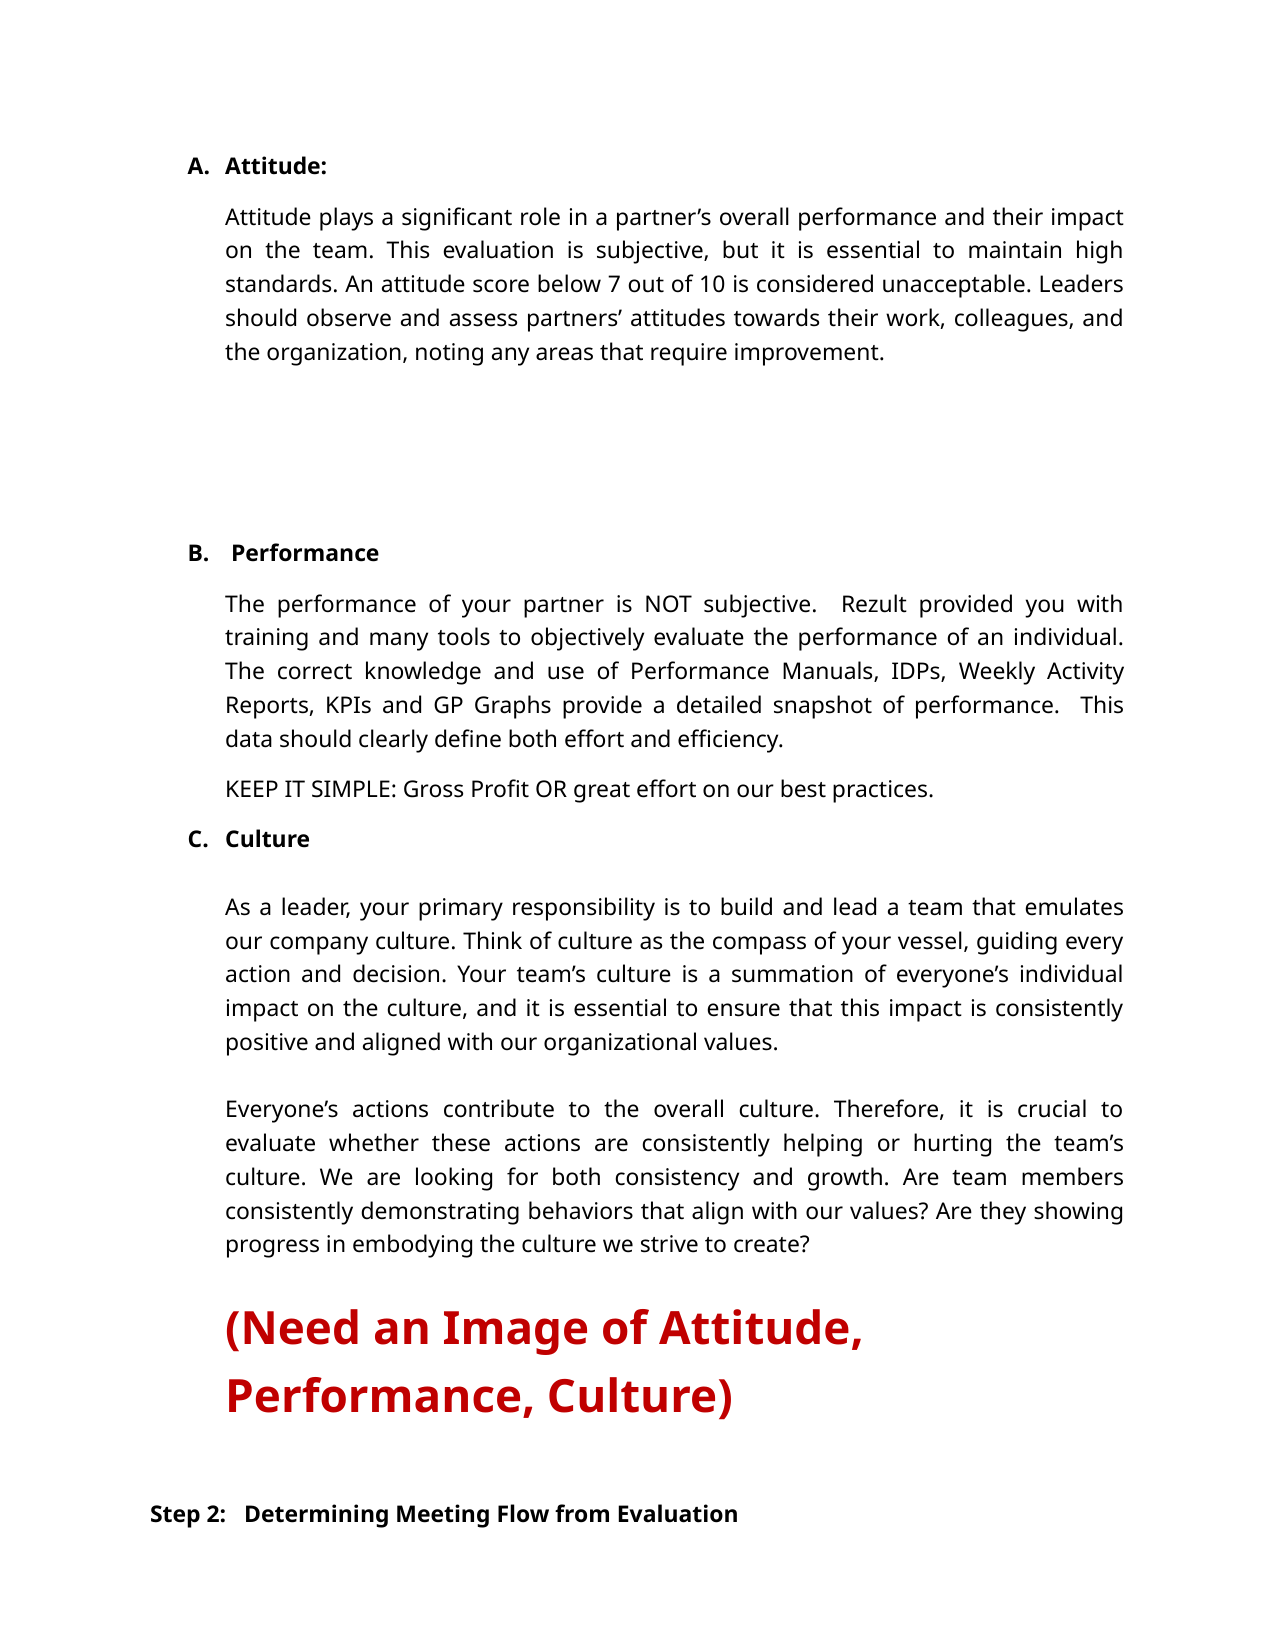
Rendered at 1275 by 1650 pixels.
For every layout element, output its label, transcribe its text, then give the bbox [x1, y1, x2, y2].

text Attitude plays a significant role in a partner’s overall performance and their impact on the team. This evaluation is subjective, but it is essential to maintain high standards. An attitude score below 7 out of 10 is considered unacceptable. Leaders should observe and assess partners’ attitudes towards their work, colleagues, and the organization, noting any areas that require improvement. [225, 200, 1125, 367]
list Step 2: Determining Meeting Flow from Evaluation [150, 1498, 1125, 1529]
text The performance of your partner is NOT subjective. Rezult provided you with training and many tools to objectively evaluate the performance of an individual. The correct knowledge and use of Performance Manuals, IDPs, Weekly Activity Reports, KPIs and GP Graphs provide a detailed snapshot of performance. This data should clearly define both effort and efficiency. [225, 587, 1125, 754]
list Performance [187, 537, 1125, 568]
list Attitude: [187, 150, 1125, 181]
text KEEP IT SIMPLE: Gross Profit OR great effort on our best practices. [225, 773, 1125, 804]
list Everyone’s actions contribute to the overall culture. Therefore, it is crucial to evaluate whether these actions are consistently helping or hurting the team’s culture. We are looking for both consistency and growth. Are team members consistently demonstrating behaviors that align with our values? Are they showing progress in embodying the culture we strive to create? [225, 1093, 1125, 1259]
list (Need an Image of Attitude, Performance, Culture) [225, 1296, 1125, 1426]
list Culture [187, 823, 1125, 854]
list As a leader, your primary responsibility is to build and lead a team that emulates our company culture. Think of culture as the compass of your vessel, guiding every action and decision. Your team’s culture is a summation of everyone’s individual impact on the culture, and it is essential to ensure that this impact is consistently positive and aligned with our organizational values. [225, 891, 1125, 1057]
